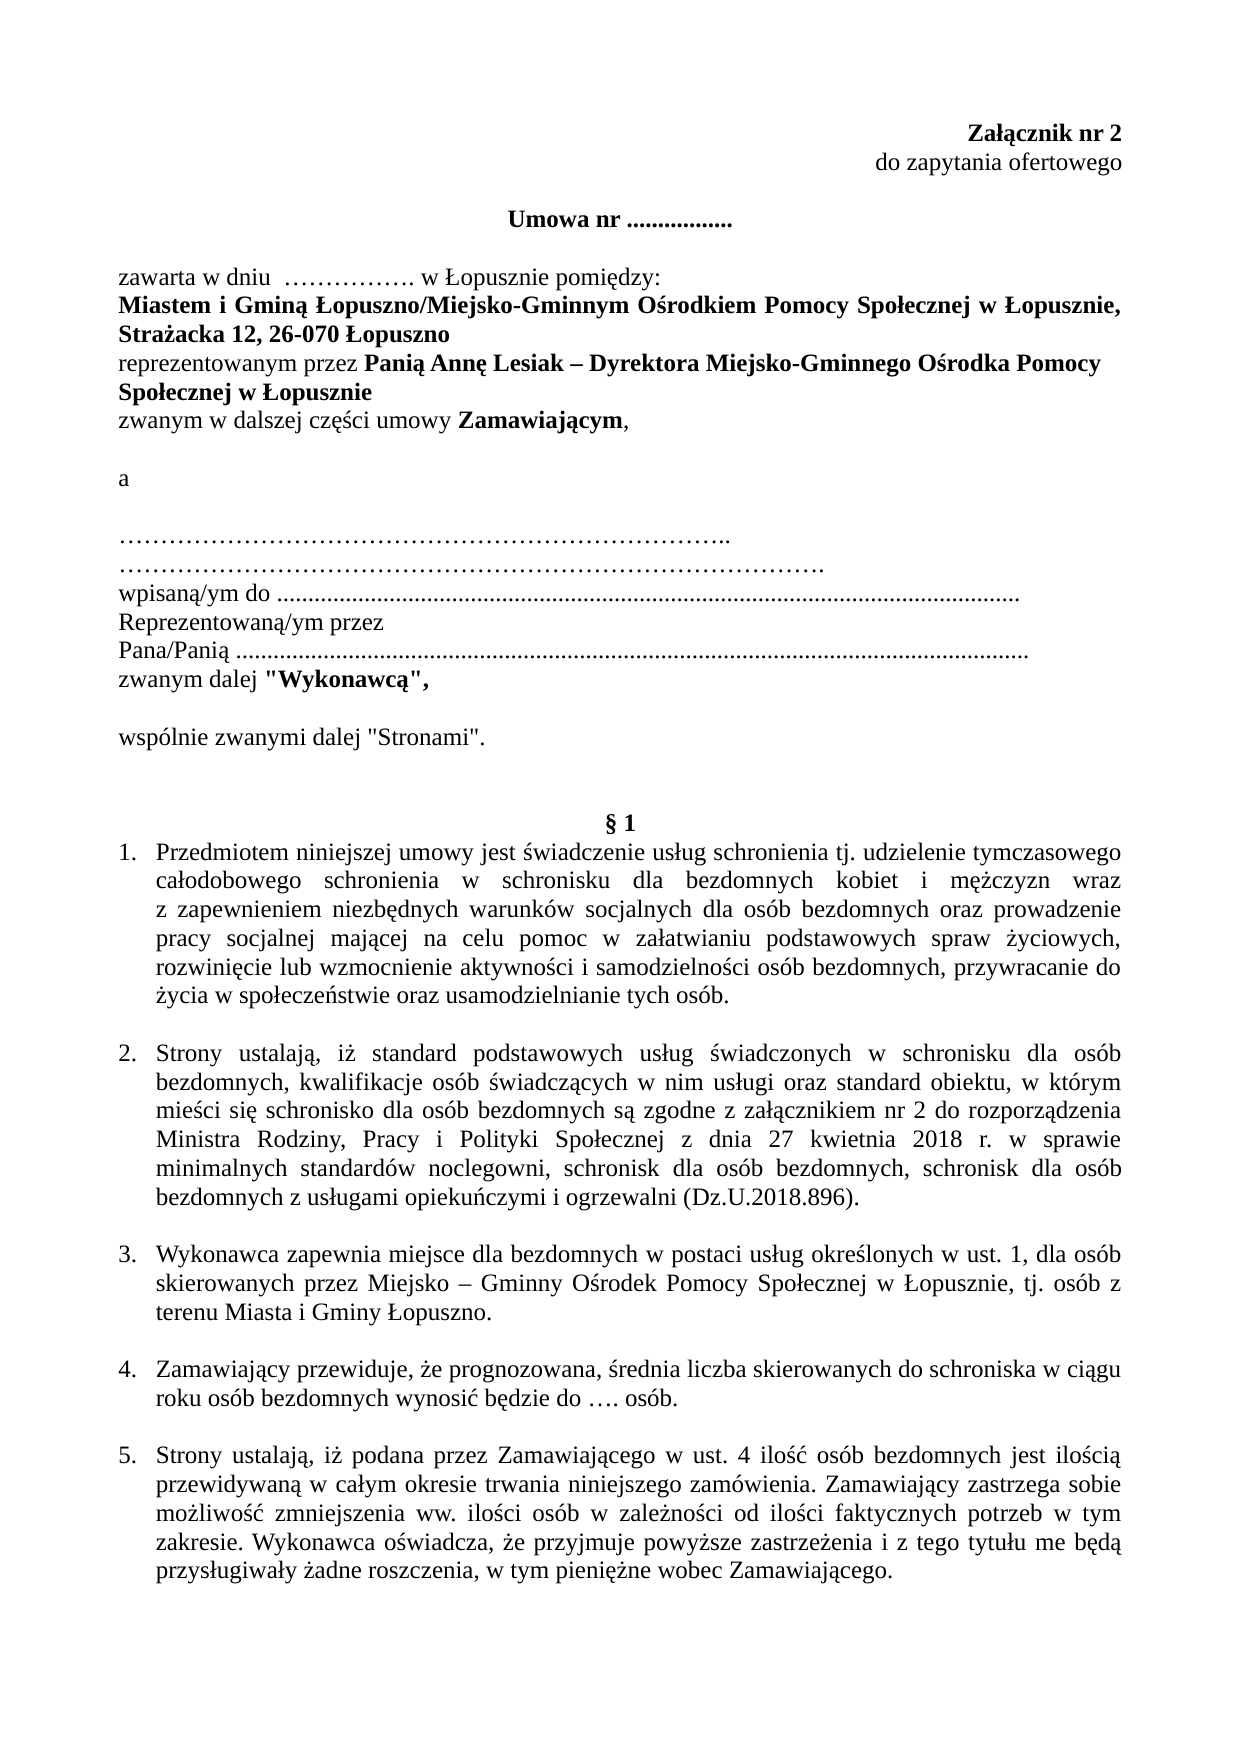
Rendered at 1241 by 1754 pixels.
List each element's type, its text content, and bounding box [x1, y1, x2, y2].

list Strony ustalają, iż podana przez Zamawiającego w ust. 4 ilość osób bezdomnych jest ilością przewidywaną w całym okresie trwania niniejszego zamówienia. Zamawiający zastrzega sobie możliwość zmniejszenia ww. ilości osób w zależności od ilości faktycznych potrzeb w tym zakresie. Wykonawca oświadcza, że przyjmuje powyższe zastrzeżenia i z tego tytułu me będą przysługiwały żadne roszczenia, w tym pieniężne wobec Zamawiającego. [118, 1441, 1122, 1584]
text zwanym w dalszej części umowy Zamawiającym, [118, 406, 1122, 434]
list Przedmiotem niniejszej umowy jest świadczenie usług schronienia tj. udzielenie tymczasowego całodobowego schronienia w schronisku dla bezdomnych kobiet i mężczyzn wraz z zapewnieniem niezbędnych warunków socjalnych dla osób bezdomnych oraz prowadzenie pracy socjalnej mającej na celu pomoc w załatwianiu podstawowych spraw życiowych, rozwinięcie lub wzmocnienie aktywności i samodzielności osób bezdomnych, przywracanie do życia w społeczeństwie oraz usamodzielnianie tych osób. [118, 837, 1122, 1009]
text wpisaną/ym do ....................................................................................................................... [118, 578, 1122, 607]
text zwanym dalej "Wykonawcą", [118, 664, 1122, 693]
text Reprezentowaną/ym przez Pana/Panią ............................................................................................................................... [118, 607, 1122, 664]
text ………………………………………………………………..…………………………………………………………………………. [118, 521, 1122, 578]
text a [118, 463, 1122, 492]
list Zamawiający przewiduje, że prognozowana, średnia liczba skierowanych do schroniska w ciągu roku osób bezdomnych wynosić będzie do …. osób. [118, 1354, 1122, 1412]
list Wykonawca zapewnia miejsce dla bezdomnych w postaci usług określonych w ust. 1, dla osób skierowanych przez Miejsko – Gminny Ośrodek Pomocy Społecznej w Łopusznie, tj. osób z terenu Miasta i Gminy Łopuszno. [118, 1239, 1122, 1326]
list Strony ustalają, iż standard podstawowych usług świadczonych w schronisku dla osób bezdomnych, kwalifikacje osób świadczących w nim usługi oraz standard obiektu, w którym mieści się schronisko dla osób bezdomnych są zgodne z załącznikiem nr 2 do rozporządzenia Ministra Rodziny, Pracy i Polityki Społecznej z dnia 27 kwietnia 2018 r. w sprawie minimalnych standardów noclegowni, schronisk dla osób bezdomnych, schronisk dla osób bezdomnych z usługami opiekuńczymi i ogrzewalni (Dz.U.2018.896). [118, 1038, 1122, 1211]
text do zapytania ofertowego [118, 147, 1122, 176]
text reprezentowanym przez Panią Annę Lesiak – Dyrektora Miejsko-Gminnego Ośrodka Pomocy Społecznej w Łopusznie [118, 348, 1122, 406]
text § 1 [118, 808, 1122, 837]
text Umowa nr ................. [118, 204, 1122, 233]
text Miastem i Gminą Łopuszno/Miejsko-Gminnym Ośrodkiem Pomocy Społecznej w Łopusznie, Strażacka 12, 26-070 Łopuszno [118, 291, 1122, 348]
text Załącznik nr 2 [118, 118, 1122, 147]
text wspólnie zwanymi dalej "Stronami". [118, 722, 1122, 751]
text zawarta w dniu ……………. w Łopusznie pomiędzy: [118, 262, 1122, 291]
